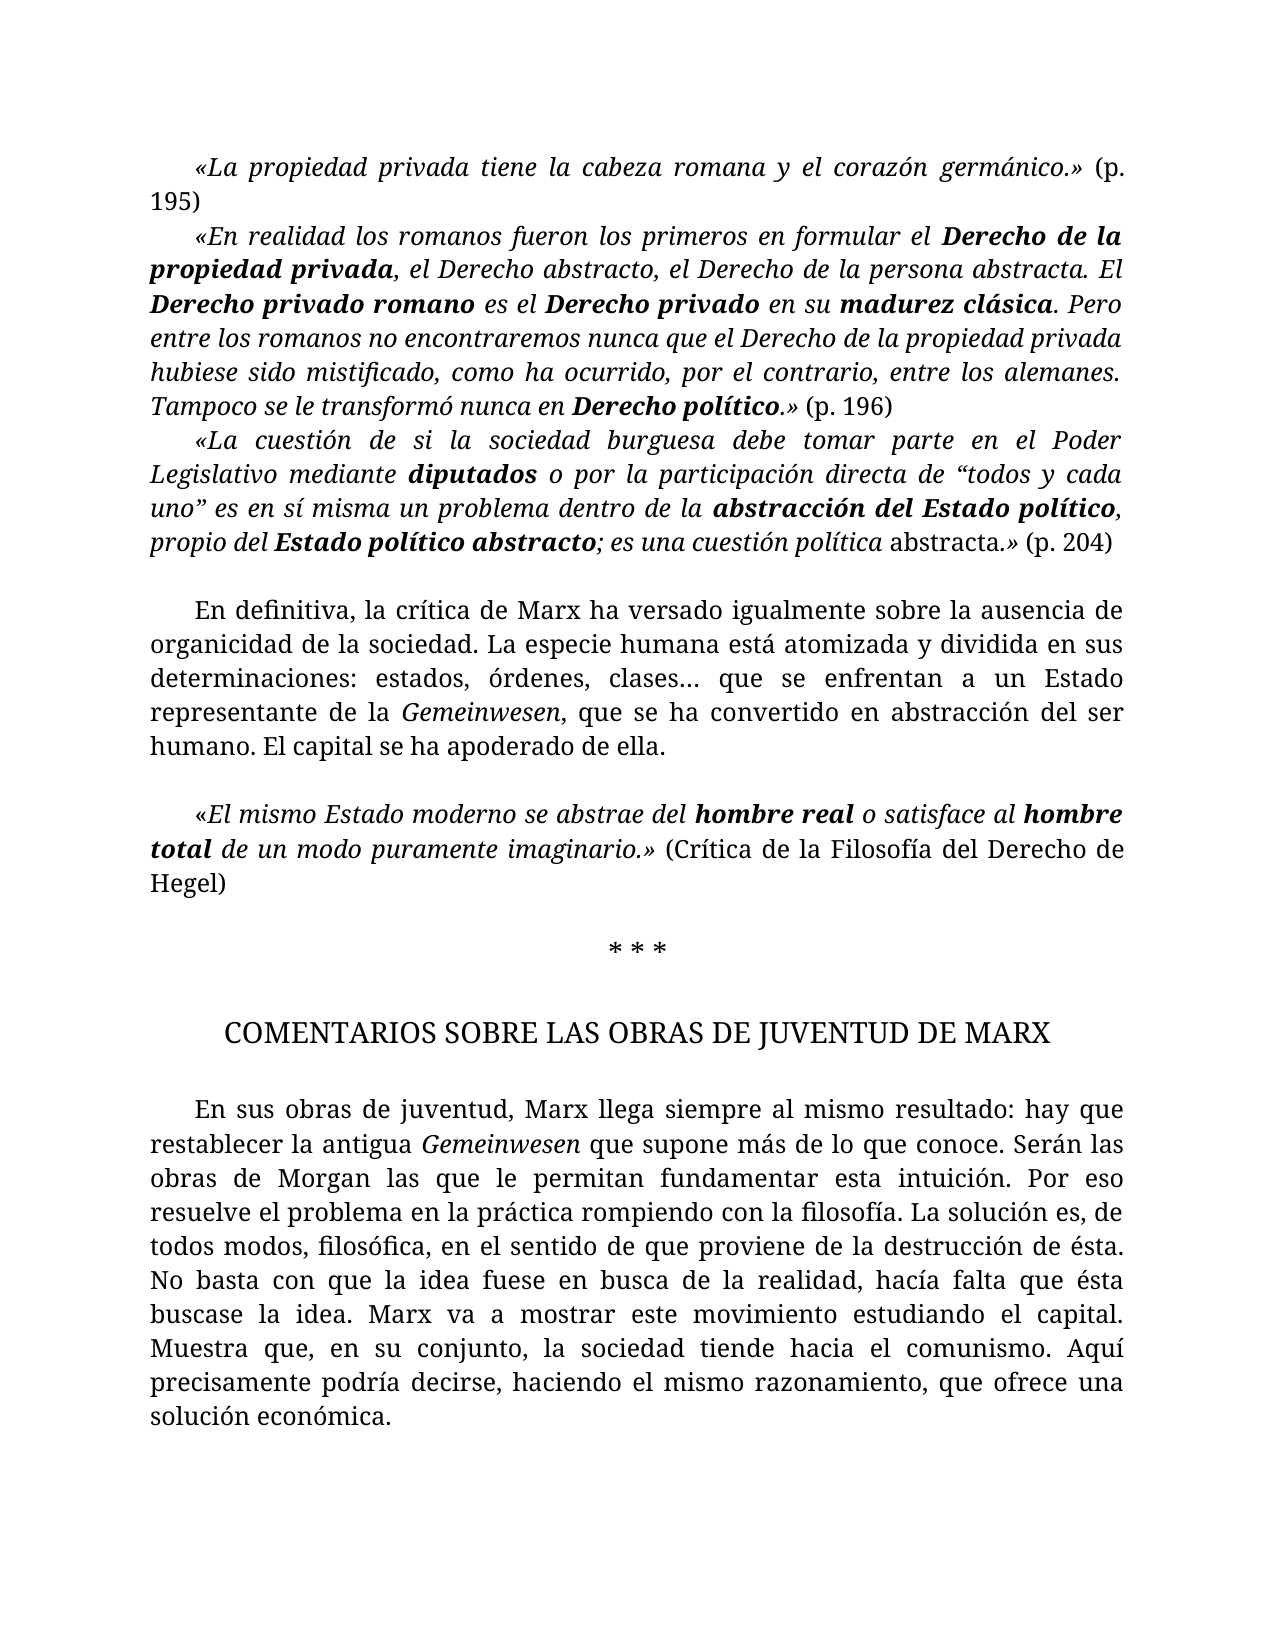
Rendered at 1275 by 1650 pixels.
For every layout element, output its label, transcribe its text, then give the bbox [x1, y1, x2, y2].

text En sus obras de juventud, Marx llega siempre al mismo resultado: hay que restablecer la antigua Gemeinwesen que supone más de lo que conoce. Serán las obras de Morgan las que le permitan fundamentar esta intuición. Por eso resuelve el problema en la práctica rompiendo con la filosofía. La solución es, de todos modos, filosófica, en el sentido de que proviene de la destrucción de ésta. No basta con que la idea fuese en busca de la realidad, hacía falta que ésta buscase la idea. Marx va a mostrar este movimiento estudiando el capital. Muestra que, en su conjunto, la sociedad tiende hacia el comunismo. Aquí precisamente podría decirse, haciendo el mismo razonamiento, que ofrece una solución económica. [150, 1092, 1125, 1433]
text «La cuestión de si la sociedad burguesa debe tomar parte en el Poder Legislativo mediante diputados o por la participación directa de “todos y cada uno” es en sí misma un problema dentro de la abstracción del Estado político, propio del Estado político abstracto; es una cuestión política abstracta.» (p. 204) [150, 422, 1125, 559]
text «La propiedad privada tiene la cabeza romana y el corazón germánico.» (p. 195) [150, 150, 1125, 218]
text * * * [150, 933, 1125, 973]
text En definitiva, la crítica de Marx ha versado igualmente sobre la ausencia de organicidad de la sociedad. La especie humana está atomizada y dividida en sus determinaciones: estados, órdenes, clases… que se enfrentan a un Estado representante de la Gemeinwesen, que se ha convertido en abstracción del ser humano. El capital se ha apoderado de ella. [150, 593, 1125, 763]
text «En realidad los romanos fueron los primeros en formular el Derecho de la propiedad privada, el Derecho abstracto, el Derecho de la persona abstracta. El Derecho privado romano es el Derecho privado en su madurez clásica. Pero entre los romanos no encontraremos nunca que el Derecho de la propiedad privada hubiese sido mistificado, como ha ocurrido, por el contrario, entre los alemanes. Tampoco se le transformó nunca en Derecho político.» (p. 196) [150, 218, 1125, 422]
text COMENTARIOS SOBRE LAS OBRAS DE JUVENTUD DE MARX [150, 1013, 1125, 1052]
text «El mismo Estado moderno se abstrae del hombre real o satisface al hombre total de un modo puramente imaginario.» (Crítica de la Filosofía del Derecho de Hegel) [150, 797, 1125, 899]
